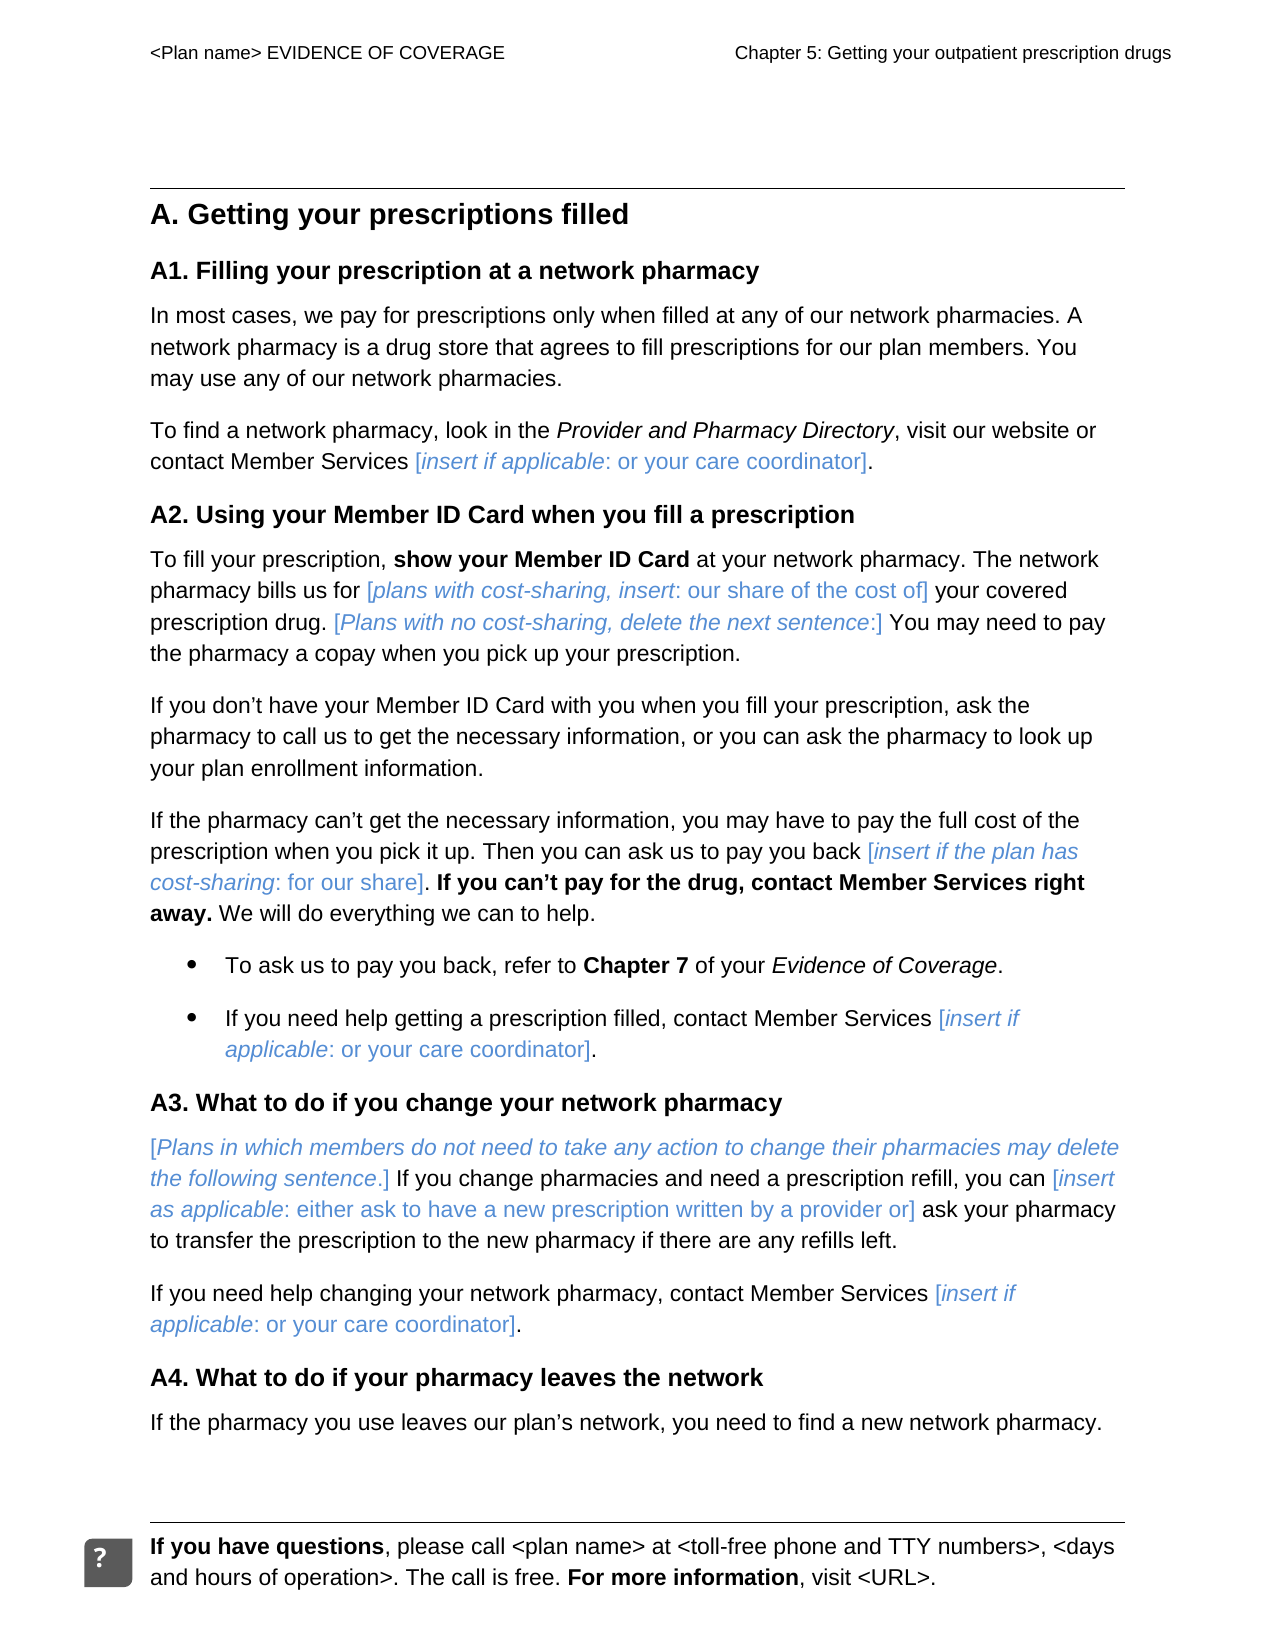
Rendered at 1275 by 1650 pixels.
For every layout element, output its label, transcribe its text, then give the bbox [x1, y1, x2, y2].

text If you don’t have your Member ID Card with you when you fill your prescription, ask the pharmacy to call us to get the necessary information, or you can ask the pharmacy to look up your plan enrollment information. [150, 688, 1125, 782]
text If you need help changing your network pharmacy, contact Member Services [insert if applicable: or your care coordinator]. [150, 1276, 1125, 1338]
subtitle A3. What to do if you change your network pharmacy [150, 1084, 1050, 1118]
text To find a network pharmacy, look in the Provider and Pharmacy Directory, visit our website or contact Member Services [insert if applicable: or your care coordinator]. [150, 413, 1125, 476]
subtitle A1. Filling your prescription at a network pharmacy [150, 253, 1050, 286]
list If you need help getting a prescription filled, contact Member Services [insert if applicable: or your care coordinator]. [187, 1001, 1125, 1063]
text If the pharmacy you use leaves our plan’s network, you need to find a new network pharmacy. [150, 1405, 1125, 1436]
subtitle Getting your prescriptions filled [150, 189, 1125, 232]
text If the pharmacy can’t get the necessary information, you may have to pay the full cost of the prescription when you pick it up. Then you can ask us to pay you back [insert if the plan has cost-sharing: for our share]. If you can’t pay for the drug, contact Member Services right away. We will do everything we can to help. [150, 803, 1125, 928]
subtitle A2. Using your Member ID Card when you fill a prescription [150, 497, 1050, 530]
list To ask us to pay you back, refer to Chapter 7 of your Evidence of Coverage. [187, 949, 1125, 980]
text In most cases, we pay for prescriptions only when filled at any of our network pharmacies. A network pharmacy is a drug store that agrees to fill prescriptions for our plan members. You may use any of our network pharmacies. [150, 299, 1125, 393]
text To fill your prescription, show your Member ID Card at your network pharmacy. The network pharmacy bills us for [plans with cost-sharing, insert: our share of the cost of] your covered prescription drug. [Plans with no cost-sharing, delete the next sentence:] You may need to pay the pharmacy a copay when you pick up your prescription. [150, 543, 1125, 668]
text [Plans in which members do not need to take any action to change their pharmacies may delete the following sentence.] If you change pharmacies and need a prescription refill, you can [insert as applicable: either ask to have a new prescription written by a provider or] ask your pharmacy to transfer the prescription to the new pharmacy if there are any refills left. [150, 1130, 1125, 1255]
subtitle A4. What to do if your pharmacy leaves the network [150, 1359, 1050, 1393]
